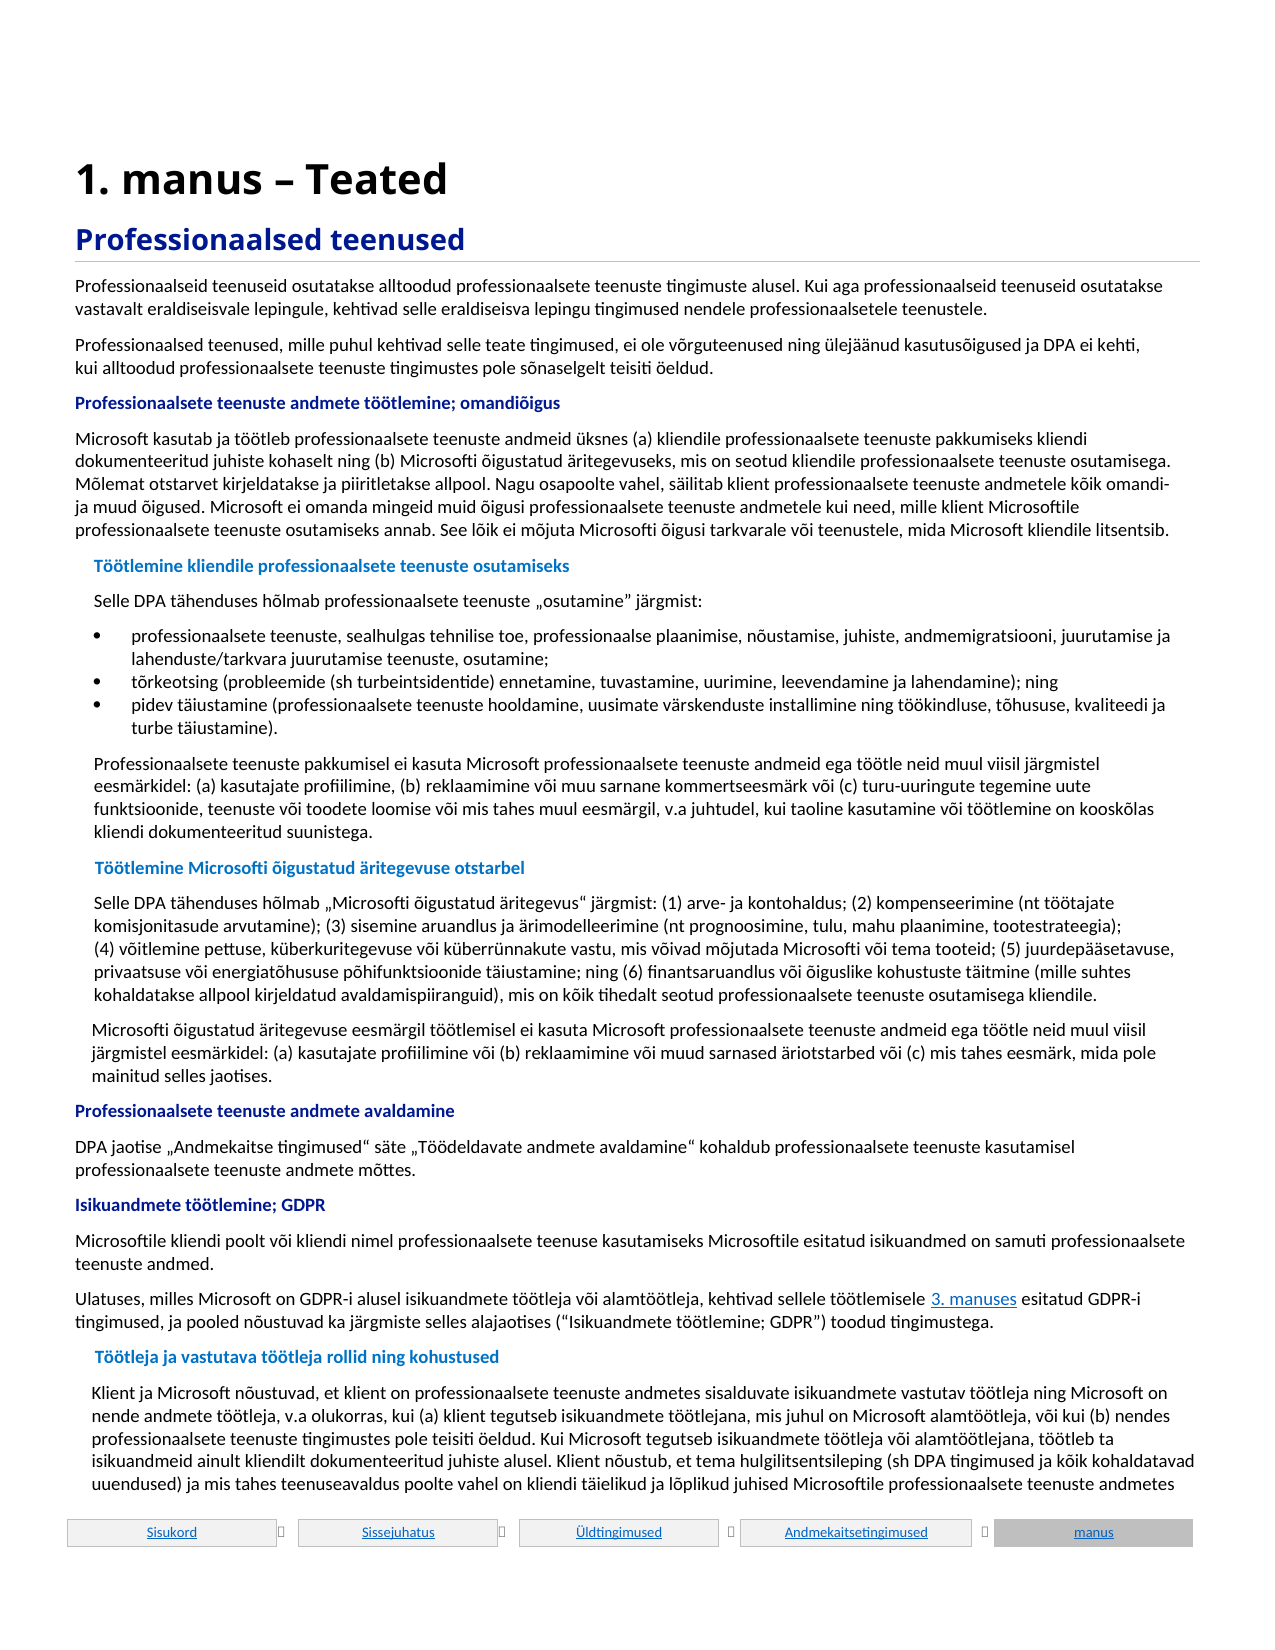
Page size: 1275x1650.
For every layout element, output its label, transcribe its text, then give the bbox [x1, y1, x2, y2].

list DPA jaotise „Andmekaitse tingimused“ säte „Töödeldavate andmete avaldamine“ kohaldub professionaalsete teenuste kasutamisel professionaalsete teenuste andmete mõttes. [75, 1135, 1200, 1181]
list Töötlemine Microsofti õigustatud äritegevuse otstarbel [94, 856, 1200, 879]
list Professionaalseid teenuseid osutatakse alltoodud professionaalsete teenuste tingimuste alusel. Kui aga professionaalseid teenuseid osutatakse vastavalt eraldiseisvale lepingule, kehtivad selle eraldiseisva lepingu tingimused nendele professionaalsetele teenustele. [75, 274, 1200, 320]
subtitle Professionaalsed teenused [75, 219, 1200, 261]
list Ulatuses, milles Microsoft on GDPR-i alusel isikuandmete töötleja või alamtöötleja, kehtivad sellele töötlemisele 3. manuses esitatud GDPR-i tingimused, ja pooled nõustuvad ka järgmiste selles alajaotises (“Isikuandmete töötlemine; GDPR”) toodud tingimustega. [75, 1287, 1200, 1333]
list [91, 1381, 1200, 1495]
list professionaalsete teenuste, sealhulgas tehnilise toe, professionaalse plaanimise, nõustamise, juhiste, andmemigratsiooni, juurutamise ja lahenduste/tarkvara juurutamise teenuste, osutamine; [94, 624, 1200, 670]
list Professionaalsete teenuste andmete töötlemine; omandiõigus [75, 391, 1200, 414]
list tõrkeotsing (probleemide (sh turbeintsidentide) ennetamine, tuvastamine, uurimine, leevendamine ja lahendamine); ning [94, 670, 1200, 693]
list Töötlemine kliendile professionaalsete teenuste osutamiseks [94, 554, 1200, 577]
list Töötleja ja vastutava töötleja rollid ning kohustused [94, 1345, 1200, 1368]
list Microsoftile kliendi poolt või kliendi nimel professionaalsete teenuse kasutamiseks Microsoftile esitatud isikuandmed on samuti professionaalsete teenuste andmed. [75, 1229, 1200, 1274]
list pidev täiustamine (professionaalsete teenuste hooldamine, uusimate värskenduste installimine ning töökindluse, tõhususe, kvaliteedi ja turbe täiustamine). [94, 693, 1200, 739]
list Microsofti õigustatud äritegevuse eesmärgil töötlemisel ei kasuta Microsoft professionaalsete teenuste andmeid ega töötle neid muul viisil järgmistel eesmärkidel: (a) kasutajate profiilimine või (b) reklaamimine või muud sarnased äriotstarbed või (c) mis tahes eesmärk, mida pole mainitud selles jaotises. [91, 1018, 1200, 1087]
list Selle DPA tähenduses hõlmab professionaalsete teenuste „osutamine” järgmist: [94, 589, 1200, 612]
list Isikuandmete töötlemine; GDPR [75, 1193, 1200, 1216]
list Selle DPA tähenduses hõlmab „Microsofti õigustatud äritegevus“ järgmist: (1) arve- ja kontohaldus; (2) kompenseerimine (nt töötajate komisjonitasude arvutamine); (3) sisemine aruandlus ja ärimodelleerimine (nt prognoosimine, tulu, mahu plaanimine, tootestrateegia); (4) võitlemine pettuse, küberkuritegevuse või küberrünnakute vastu, mis võivad mõjutada Microsofti või tema tooteid; (5) juurdepääsetavuse, privaatsuse või energiatõhususe põhifunktsioonide täiustamine; ning (6) finantsaruandlus või õiguslike kohustuste täitmine (mille suhtes kohaldatakse allpool kirjeldatud avaldamispiiranguid), mis on kõik tihedalt seotud professionaalsete teenuste osutamisega kliendile. [94, 891, 1200, 1006]
list Professionaalsete teenuste pakkumisel ei kasuta Microsoft professionaalsete teenuste andmeid ega töötle neid muul viisil järgmistel eesmärkidel: (a) kasutajate profiilimine, (b) reklaamimine või muu sarnane kommertseesmärk või (c) turu-uuringute tegemine uute funktsioonide, teenuste või toodete loomise või mis tahes muul eesmärgil, v.a juhtudel, kui taoline kasutamine või töötlemine on kooskõlas kliendi dokumenteeritud suunistega. [94, 752, 1200, 843]
list Professionaalsete teenuste andmete avaldamine [75, 1099, 1200, 1122]
list Professionaalsed teenused, mille puhul kehtivad selle teate tingimused, ei ole võrguteenused ning ülejäänud kasutusõigused ja DPA ei kehti, kui alltoodud professionaalsete teenuste tingimustes pole sõnaselgelt teisiti öeldud. [75, 333, 1200, 379]
subtitle 1. manus – Teated [75, 150, 1200, 207]
list Microsoft kasutab ja töötleb professionaalsete teenuste andmeid üksnes (a) kliendile professionaalsete teenuste pakkumiseks kliendi dokumenteeritud juhiste kohaselt ning (b) Microsofti õigustatud äritegevuseks, mis on seotud kliendile professionaalsete teenuste osutamisega. Mõlemat otstarvet kirjeldatakse ja piiritletakse allpool. Nagu osapoolte vahel, säilitab klient professionaalsete teenuste andmetele kõik omandi- ja muud õigused. Microsoft ei omanda mingeid muid õigusi professionaalsete teenuste andmetele kui need, mille klient Microsoftile professionaalsete teenuste osutamiseks annab. See lõik ei mõjuta Microsofti õigusi tarkvarale või teenustele, mida Microsoft kliendile litsentsib. [75, 427, 1200, 541]
